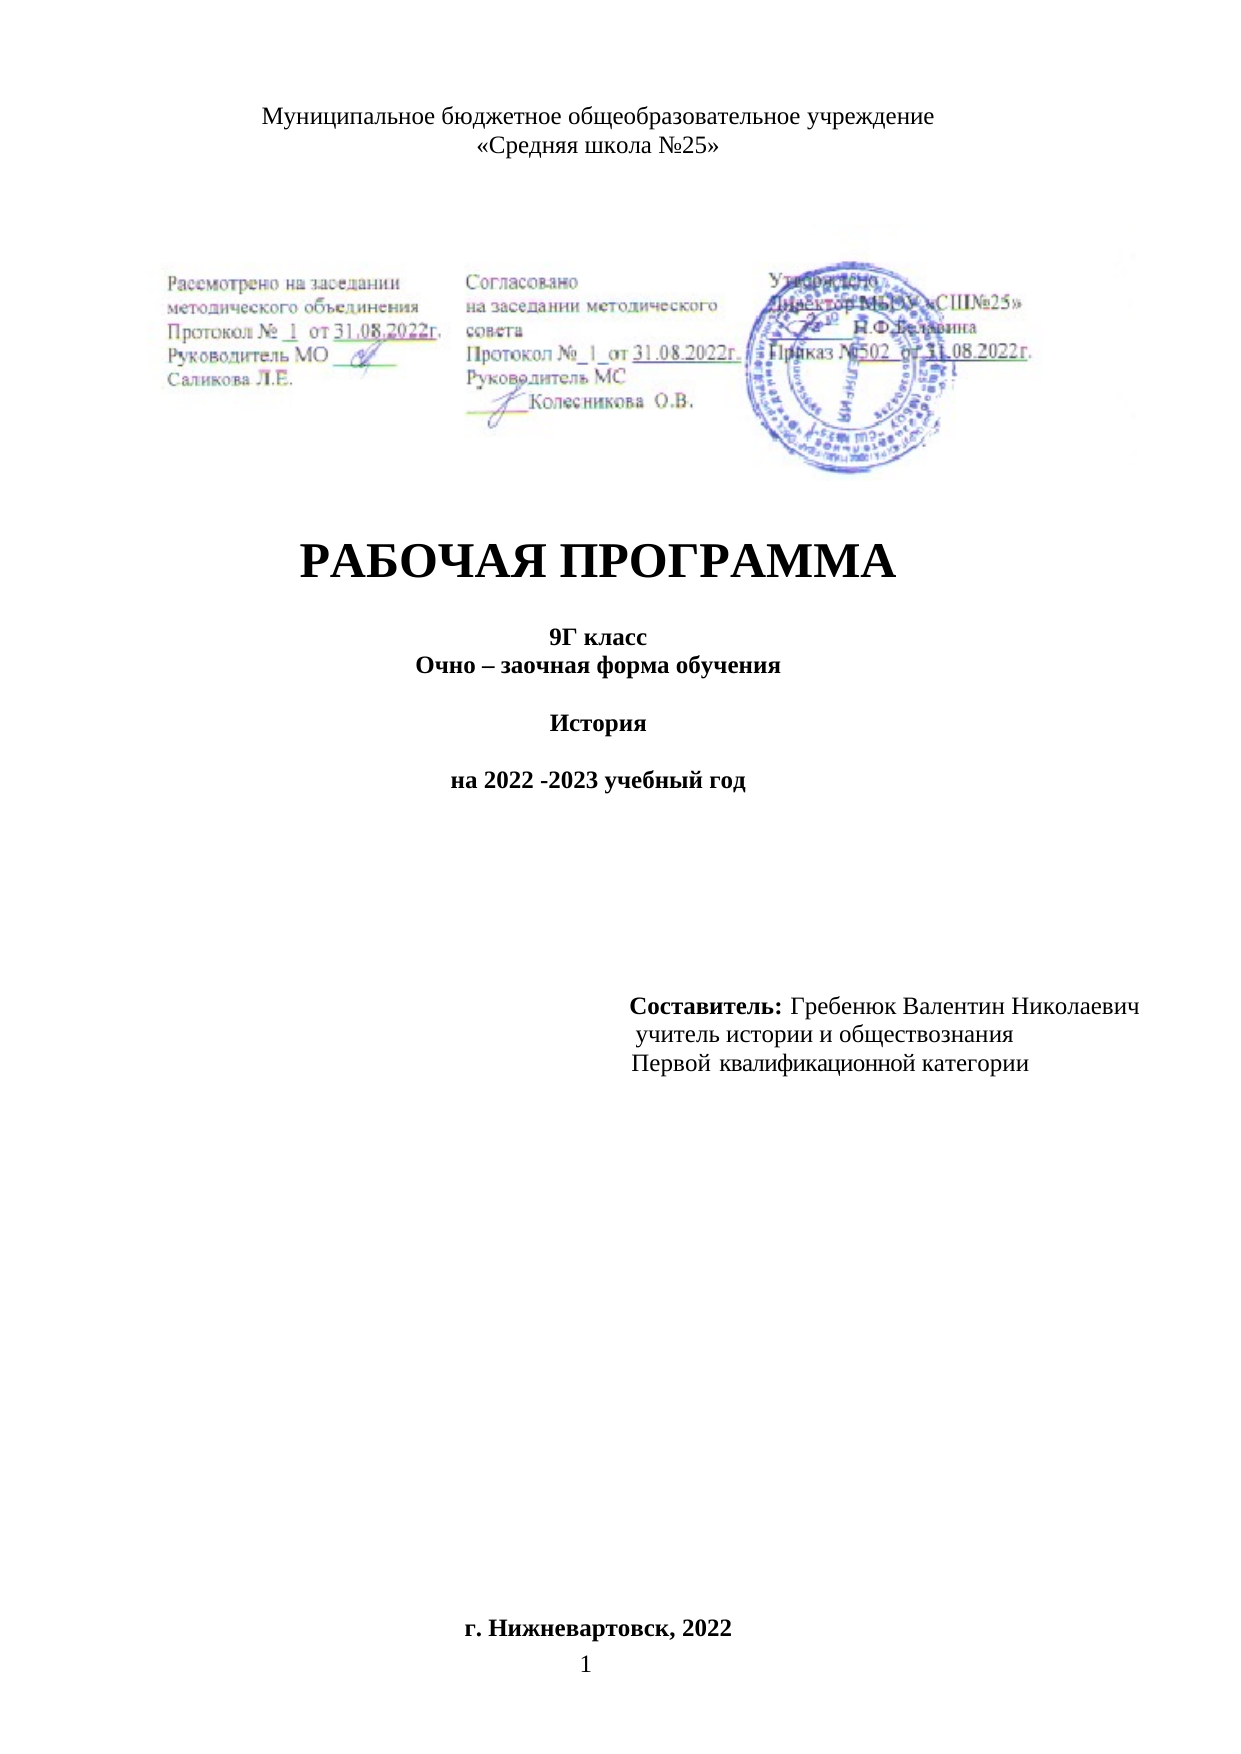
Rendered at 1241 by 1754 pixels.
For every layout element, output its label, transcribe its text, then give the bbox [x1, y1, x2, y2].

title РАБОЧАЯ ПРОГРАММА [196, 479, 999, 588]
text 9Г класс [197, 622, 999, 651]
text История [197, 708, 999, 737]
subtitle г. Нижневартовск, 2022 [197, 1613, 999, 1642]
text учитель истории и обществознания [35, 1019, 1142, 1048]
text Очно – заочная форма обучения [197, 651, 999, 679]
text «Средняя школа №25» [196, 130, 999, 159]
subtitle Муниципальное бюджетное общеобразовательное учреждение [196, 101, 999, 130]
text Составитель: Гребенюк Валентин Николаевич [35, 991, 1142, 1019]
text на 2022 -2023 учебный год [197, 766, 999, 794]
picture [132, 224, 1138, 479]
text Первой квалификационной категории [35, 1048, 1142, 1077]
